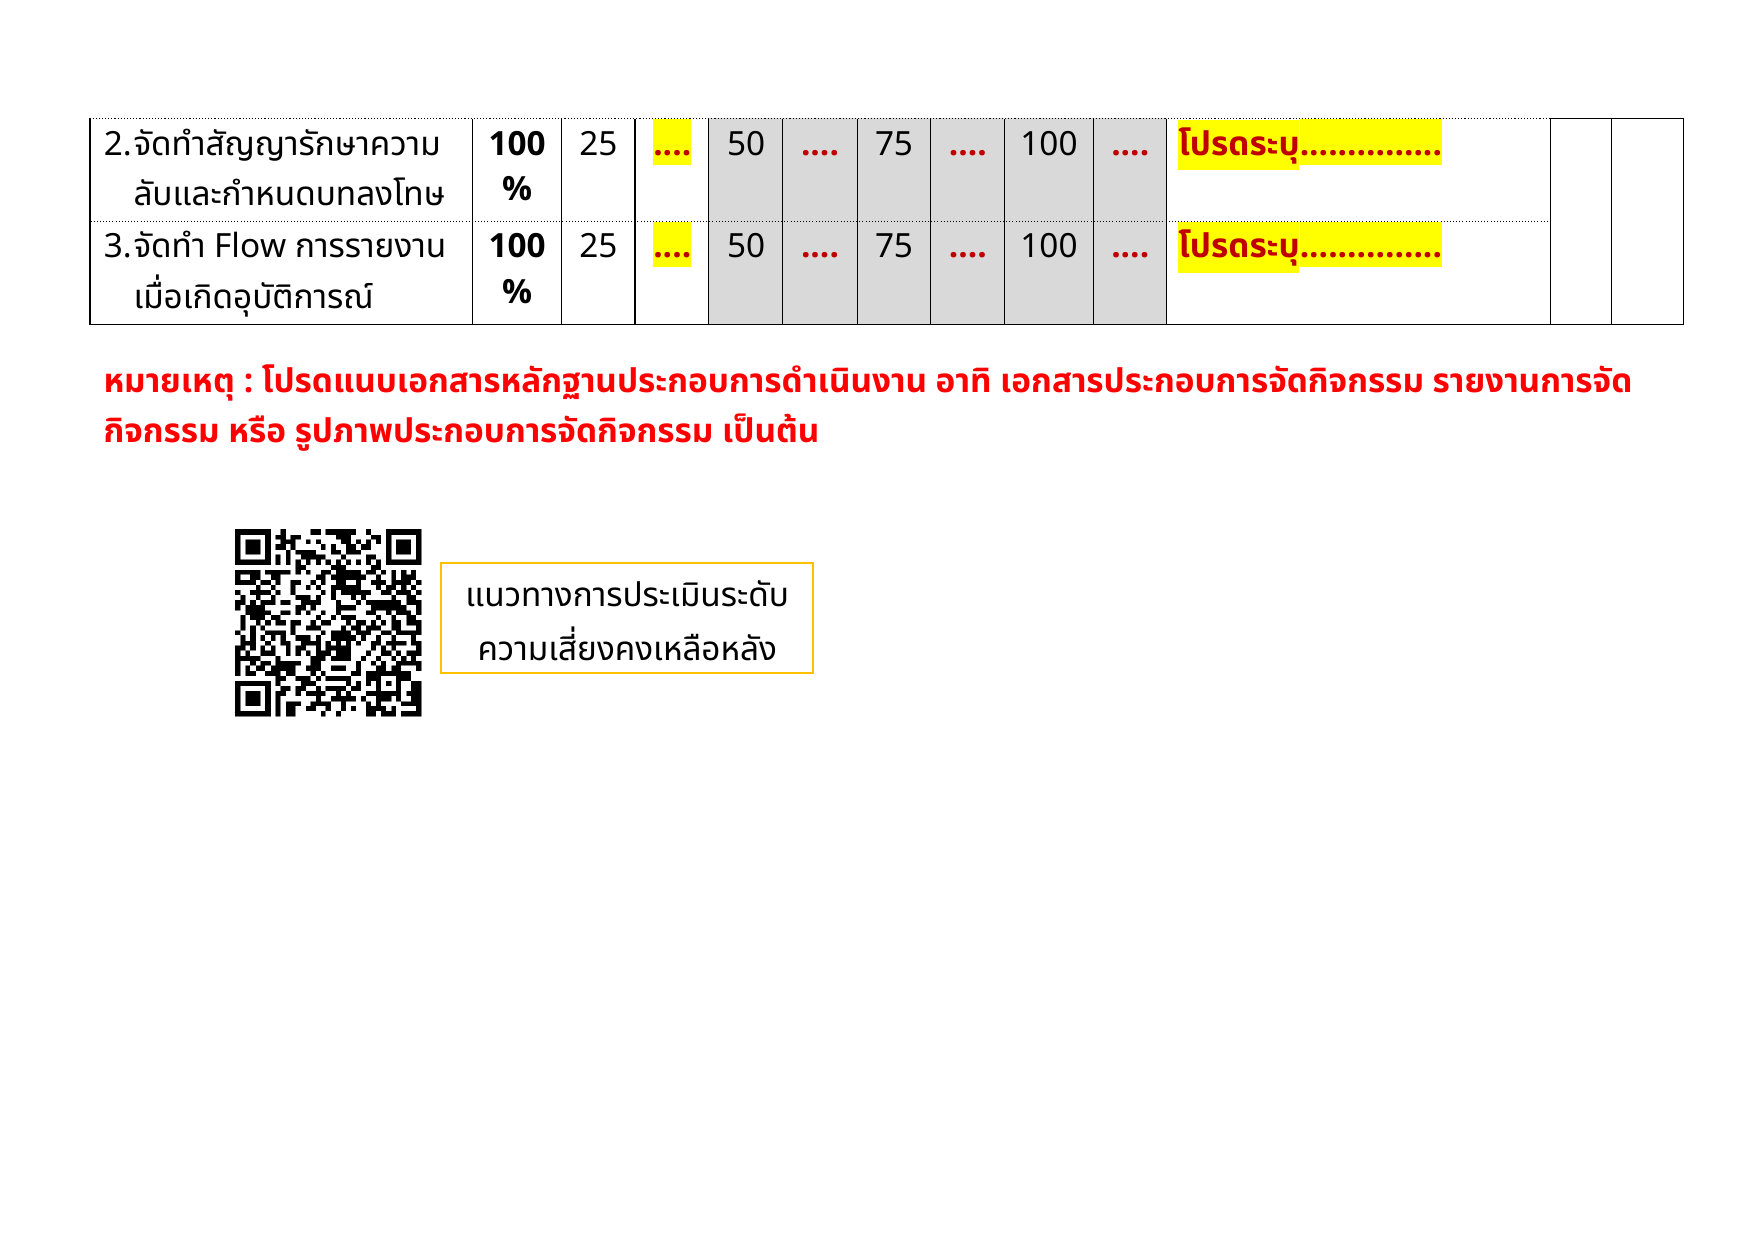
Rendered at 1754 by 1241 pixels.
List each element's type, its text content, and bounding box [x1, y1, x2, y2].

table_cell จัดทำ Flow การรายงานเมื่อเกิดอุบัติการณ์ [91, 221, 472, 324]
table_cell .... [1094, 118, 1167, 221]
table_cell 75 [857, 118, 930, 221]
picture [230, 525, 426, 721]
table_cell 100 [1005, 221, 1093, 324]
table_cell .... [783, 221, 857, 324]
table_cell 100% [473, 118, 561, 221]
table_cell จัดทำสัญญารักษาความลับและกำหนดบทลงโทษ [91, 118, 472, 221]
table_cell 25 [562, 118, 635, 221]
table_cell .... [636, 221, 708, 324]
table_cell 100% [473, 221, 561, 324]
table_cell .... [635, 118, 708, 221]
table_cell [1167, 118, 1550, 221]
table_cell [1551, 119, 1611, 324]
table_cell .... [931, 118, 1004, 221]
table_cell .... [931, 221, 1004, 324]
table_cell 50 [709, 118, 783, 221]
table_cell 25 [562, 221, 634, 324]
table_cell .... [1094, 221, 1166, 324]
table_cell 75 [858, 221, 930, 324]
table_cell โปรดระบุ............... [1167, 221, 1550, 324]
table_cell [1612, 119, 1683, 324]
table_cell 50 [709, 221, 782, 324]
text หมายเหตุ : โปรดแนบเอกสารหลักฐานประกอบการดำเนินงาน อาทิ เอกสารประกอบการจัดกิจกรรม รายงานการจัดกิจกรรม หรือ รูปภาพประกอบการจัดกิจกรรม เป็นต้น [103, 357, 1656, 458]
table_cell 100 [1005, 118, 1093, 221]
table_cell .... [783, 118, 857, 221]
